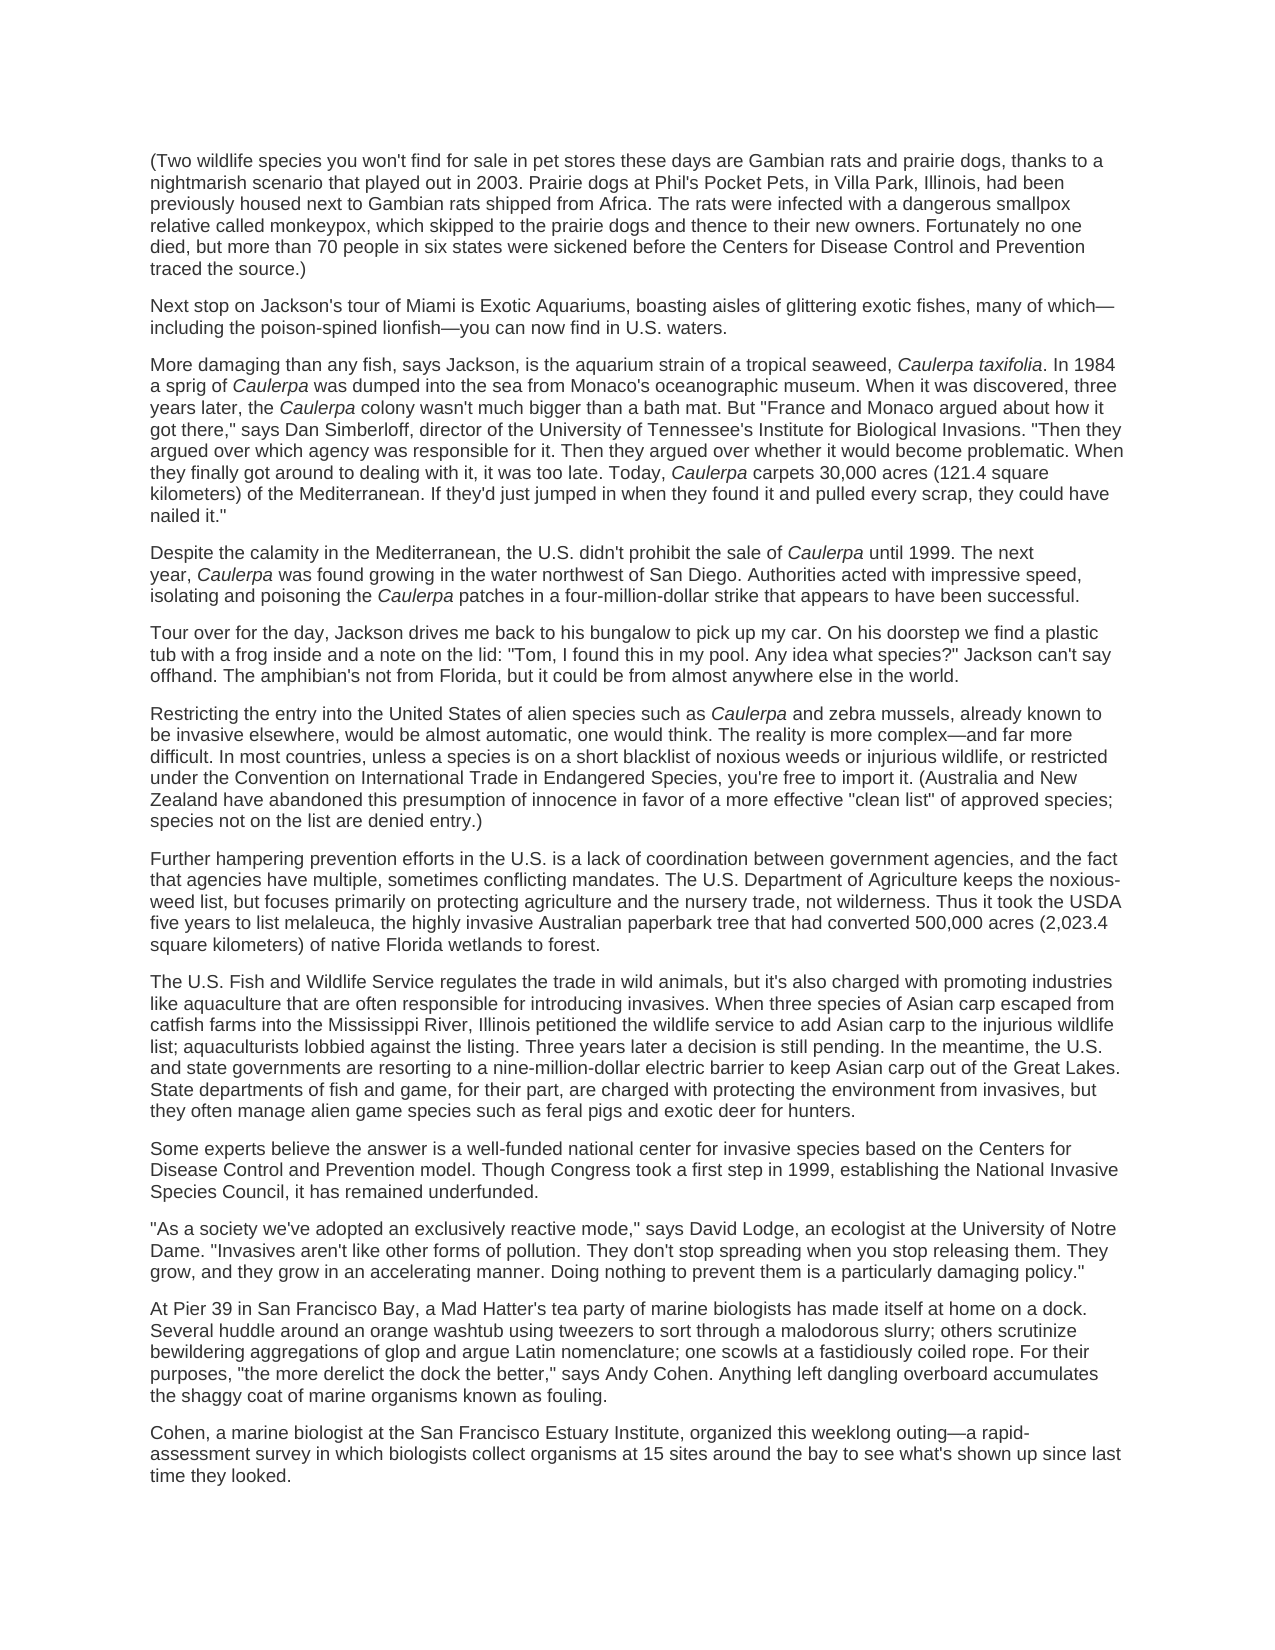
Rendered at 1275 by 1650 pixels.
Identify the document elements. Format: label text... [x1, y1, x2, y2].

text Despite the calamity in the Mediterranean, the U.S. didn't prohibit the sale of Caulerpa until 1999. The next year, Caulerpa was found growing in the water northwest of San Diego. Authorities acted with impressive speed, isolating and poisoning the Caulerpa patches in a four-million-dollar strike that appears to have been successful. [150, 542, 1125, 607]
text (Two wildlife species you won't find for sale in pet stores these days are Gambian rats and prairie dogs, thanks to a nightmarish scenario that played out in 2003. Prairie dogs at Phil's Pocket Pets, in Villa Park, Illinois, had been previously housed next to Gambian rats shipped from Africa. The rats were infected with a dangerous smallpox relative called monkeypox, which skipped to the prairie dogs and thence to their new owners. Fortunately no one died, but more than 70 people in six states were sickened before the Centers for Disease Control and Prevention traced the source.) [150, 150, 1125, 279]
text More damaging than any fish, says Jackson, is the aquarium strain of a tropical seaweed, Caulerpa taxifolia. In 1984 a sprig of Caulerpa was dumped into the sea from Monaco's oceanographic museum. When it was discovered, three years later, the Caulerpa colony wasn't much bigger than a bath mat. But "France and Monaco argued about how it got there," says Dan Simberloff, director of the University of Tennessee's Institute for Biological Invasions. "Then they argued over which agency was responsible for it. Then they argued over whether it would become problematic. When they finally got around to dealing with it, it was too late. Today, Caulerpa carpets 30,000 acres (121.4 square kilometers) of the Mediterranean. If they'd just jumped in when they found it and pulled every scrap, they could have nailed it." [150, 354, 1125, 526]
text Further hampering prevention efforts in the U.S. is a lack of coordination between government agencies, and the fact that agencies have multiple, sometimes conflicting mandates. The U.S. Department of Agriculture keeps the noxious-weed list, but focuses primarily on protecting agriculture and the nursery trade, not wilderness. Thus it took the USDA five years to list melaleuca, the highly invasive Australian paperbark tree that had converted 500,000 acres (2,023.4 square kilometers) of native Florida wetlands to forest. [150, 847, 1125, 955]
text Cohen, a marine biologist at the San Francisco Estuary Institute, organized this weeklong outing—a rapid-assessment survey in which biologists collect organisms at 15 sites around the bay to see what's shown up since last time they looked. [150, 1422, 1125, 1486]
text At Pier 39 in San Francisco Bay, a Mad Hatter's tea party of marine biologists has made itself at home on a dock. Several huddle around an orange washtub using tweezers to sort through a malodorous slurry; others scrutinize bewildering aggregations of glop and argue Latin nomenclature; one scowls at a fastidiously coiled rope. For their purposes, "the more derelict the dock the better," says Andy Cohen. Anything left dangling overboard accumulates the shaggy coat of marine organisms known as fouling. [150, 1298, 1125, 1406]
text Tour over for the day, Jackson drives me back to his bungalow to pick up my car. On his doorstep we find a plastic tub with a frog inside and a note on the lid: "Tom, I found this in my pool. Any idea what species?" Jackson can't say offhand. The amphibian's not from Florida, but it could be from almost anywhere else in the world. [150, 622, 1125, 687]
text Some experts believe the answer is a well-funded national center for invasive species based on the Centers for Disease Control and Prevention model. Though Congress took a first step in 1999, establishing the National Invasive Species Council, it has remained underfunded. [150, 1137, 1125, 1202]
text The U.S. Fish and Wildlife Service regulates the trade in wild animals, but it's also charged with promoting industries like aquaculture that are often responsible for introducing invasives. When three species of Asian carp escaped from catfish farms into the Mississippi River, Illinois petitioned the wildlife service to add Asian carp to the injurious wildlife list; aquaculturists lobbied against the listing. Three years later a decision is still pending. In the meantime, the U.S. and state governments are resorting to a nine-million-dollar electric barrier to keep Asian carp out of the Great Lakes. State departments of fish and game, for their part, are charged with protecting the environment from invasives, but they often manage alien game species such as feral pigs and exotic deer for hunters. [150, 971, 1125, 1122]
text Restricting the entry into the United States of alien species such as Caulerpa and zebra mussels, already known to be invasive elsewhere, would be almost automatic, one would think. The reality is more complex—and far more difficult. In most countries, unless a species is on a short blacklist of noxious weeds or injurious wildlife, or restricted under the Convention on International Trade in Endangered Species, you're free to import it. (Australia and New Zealand have abandoned this presumption of innocence in favor of a more effective "clean list" of approved species; species not on the list are denied entry.) [150, 702, 1125, 832]
text Next stop on Jackson's tour of Miami is Exotic Aquariums, boasting aisles of glittering exotic fishes, many of which—including the poison-spined lionfish—you can now find in U.S. waters. [150, 295, 1125, 338]
text "As a society we've adopted an exclusively reactive mode," says David Lodge, an ecologist at the University of Notre Dame. "Invasives aren't like other forms of pollution. They don't stop spreading when you stop releasing them. They grow, and they grow in an accelerating manner. Doing nothing to prevent them is a particularly damaging policy." [150, 1218, 1125, 1282]
